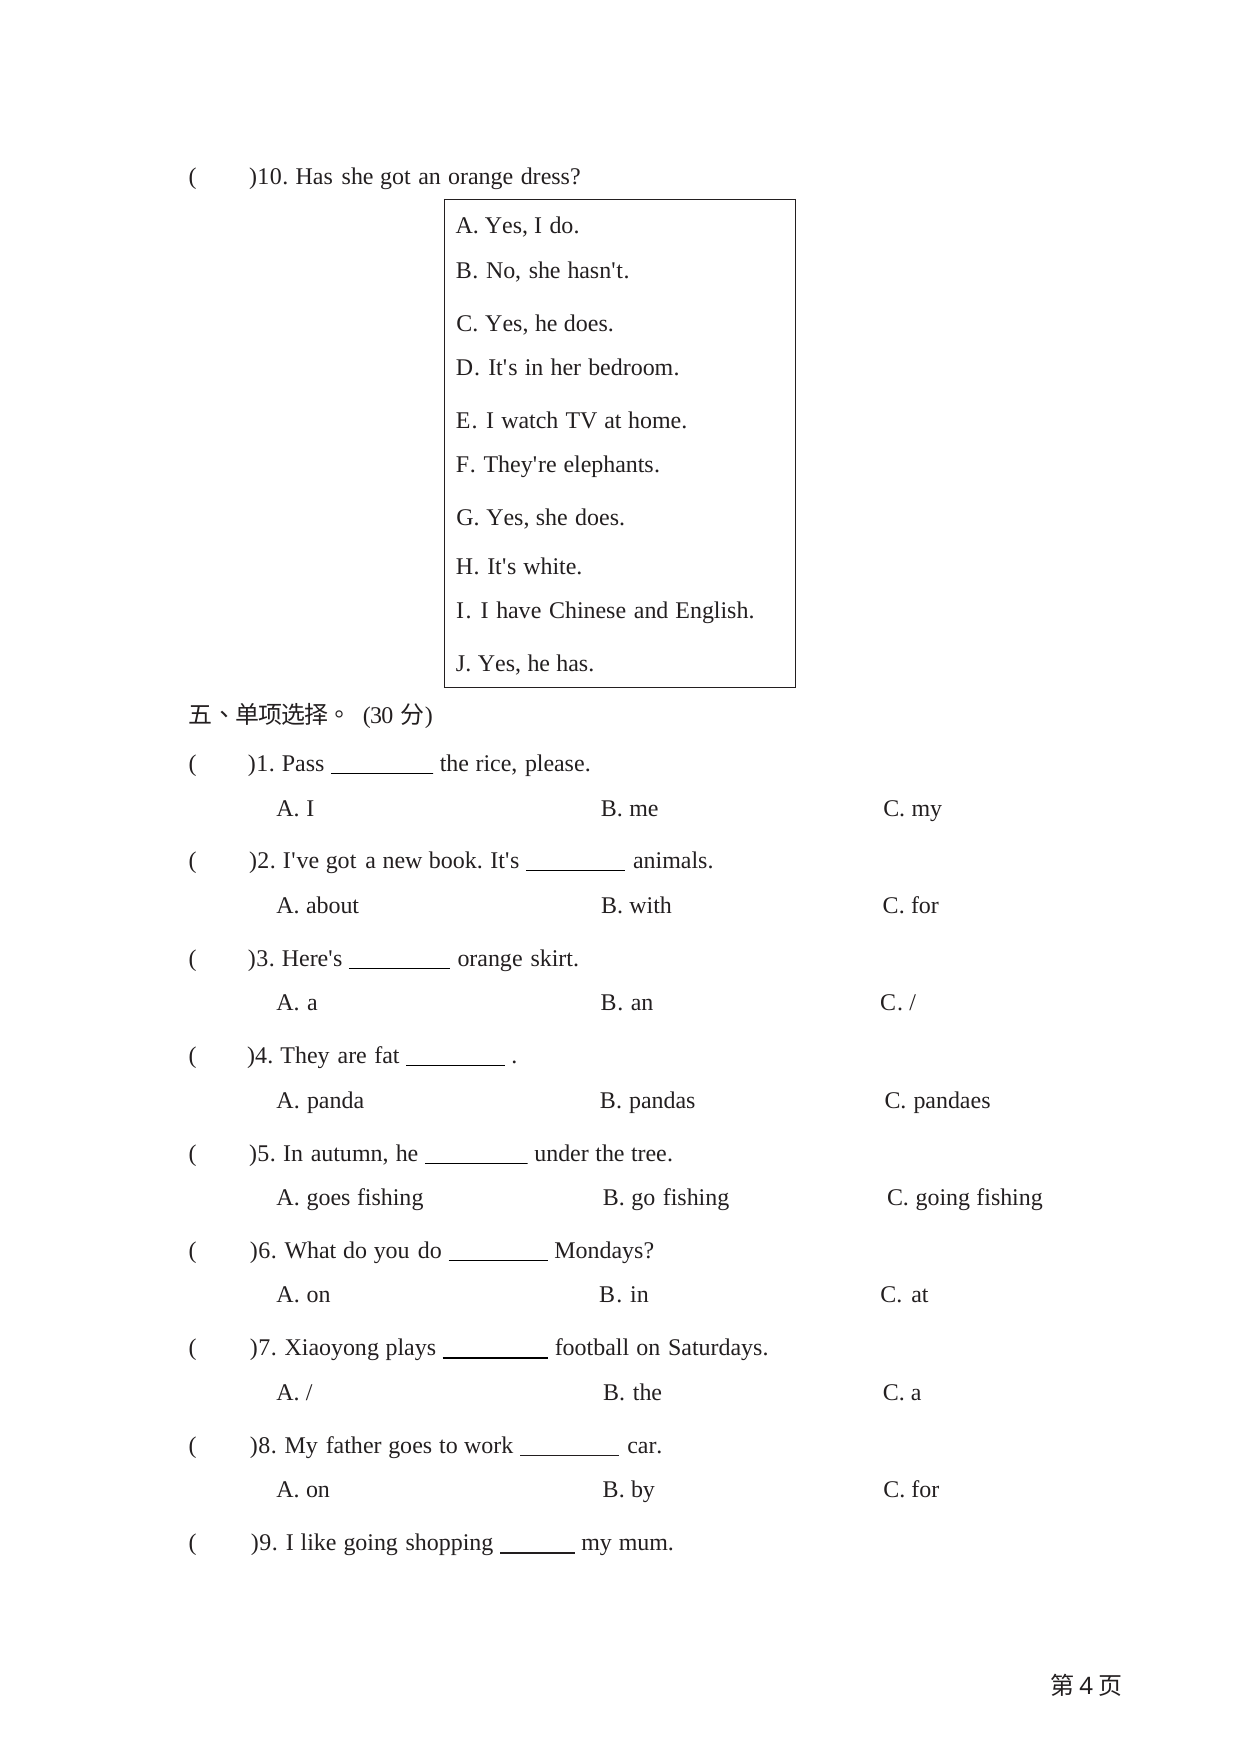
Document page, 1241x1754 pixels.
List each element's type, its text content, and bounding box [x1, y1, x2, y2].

text ( )10. Has she got an orange dress? [188, 166, 1122, 189]
text 五、单项选择。 (30 分) [189, 699, 1122, 729]
text ( )2. I've got a new book. It's animals. [188, 851, 1122, 873]
text 第4页 [119, 1670, 1122, 1700]
text A. on B. in C. at [276, 1289, 1122, 1338]
text A. a B. an C. / [276, 997, 1122, 1045]
text A. on B. by C. for [276, 1484, 1122, 1533]
text ( )8. My father goes to work car. [188, 1435, 1122, 1458]
text ( )5. In autumn, he under the tree. [188, 1143, 1122, 1166]
text ( )9. I like going shopping my mum. [188, 1533, 1122, 1555]
text A. I B. me C. my [276, 802, 1122, 851]
text A. panda B. pandas C. pandaes [276, 1094, 1122, 1143]
text ( )7. Xiaoyong plays football on Saturdays. [188, 1338, 1122, 1360]
table_header A. Yes, I do. B. No, she hasn't. C. Yes, he does. D. It's in her bedroom. E. I watch TV at home. F. They're elephants. G. Yes, she does. H. It's white. I. I have Chinese and English. J. Yes, he has. [445, 200, 795, 687]
text ( )4. They are fat . [188, 1046, 1122, 1068]
text ( )6. What do you do Mondays? [188, 1240, 1122, 1263]
text A. about B. with C. for [276, 899, 1122, 948]
text A. / B. the C. a [276, 1386, 1122, 1435]
text ( )3. Here's orange skirt. [188, 948, 1122, 971]
text A. goes fishing B. go fishing C. going fishing [276, 1192, 1122, 1240]
text ( )1. Pass the rice, please. [188, 753, 1122, 776]
